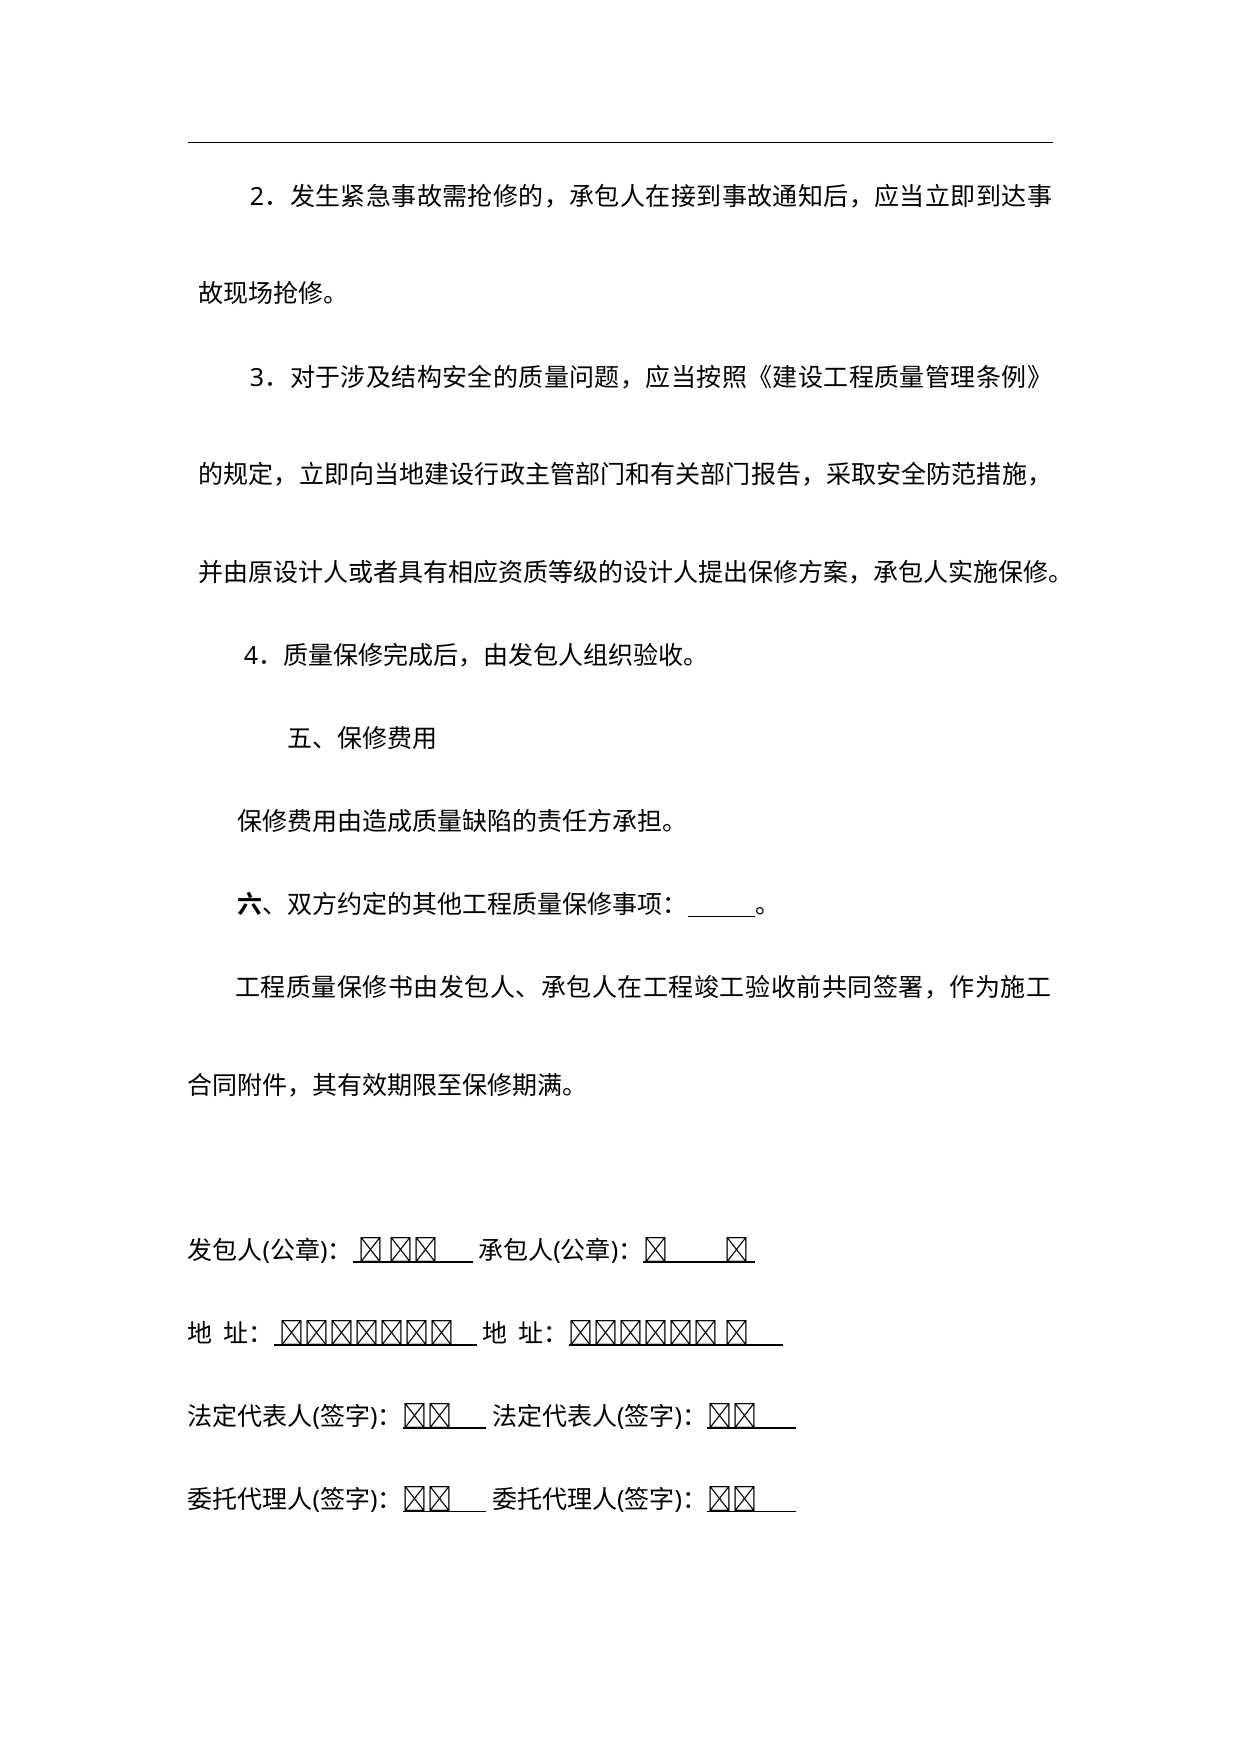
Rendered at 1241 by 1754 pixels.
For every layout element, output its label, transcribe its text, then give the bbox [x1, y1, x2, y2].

text 地 址：  地 址：  [187, 1299, 1053, 1364]
text 保修费用由造成质量缺陷的责任方承担。 [187, 787, 1053, 852]
text 4．质量保修完成后，由发包人组织验收。 [231, 621, 1053, 686]
text 3．对于涉及结构安全的质量问题，应当按照《建设工程质量管理条例》的规定，立即向当地建设行政主管部门和有关部门报告，采取安全防范措施，并由原设计人或者具有相应资质等级的设计人提出保修方案，承包人实施保修。 [198, 343, 1053, 603]
text 五、保修费用 [187, 704, 1053, 769]
text 工程质量保修书由发包人、承包人在工程竣工验收前共同签署，作为施工合同附件，其有效期限至保修期满。 [187, 953, 1053, 1116]
text 发包人(公章)：   承包人(公章)：  [187, 1216, 1053, 1281]
text 委托代理人(签字)： 委托代理人(签字)： [187, 1465, 1053, 1530]
text 六、双方约定的其他工程质量保修事项： 。 [187, 870, 1053, 935]
text 2．发生紧急事故需抢修的，承包人在接到事故通知后，应当立即到达事故现场抢修。 [198, 162, 1053, 324]
text 法定代表人(签字)： 法定代表人(签字)： [187, 1382, 1053, 1447]
